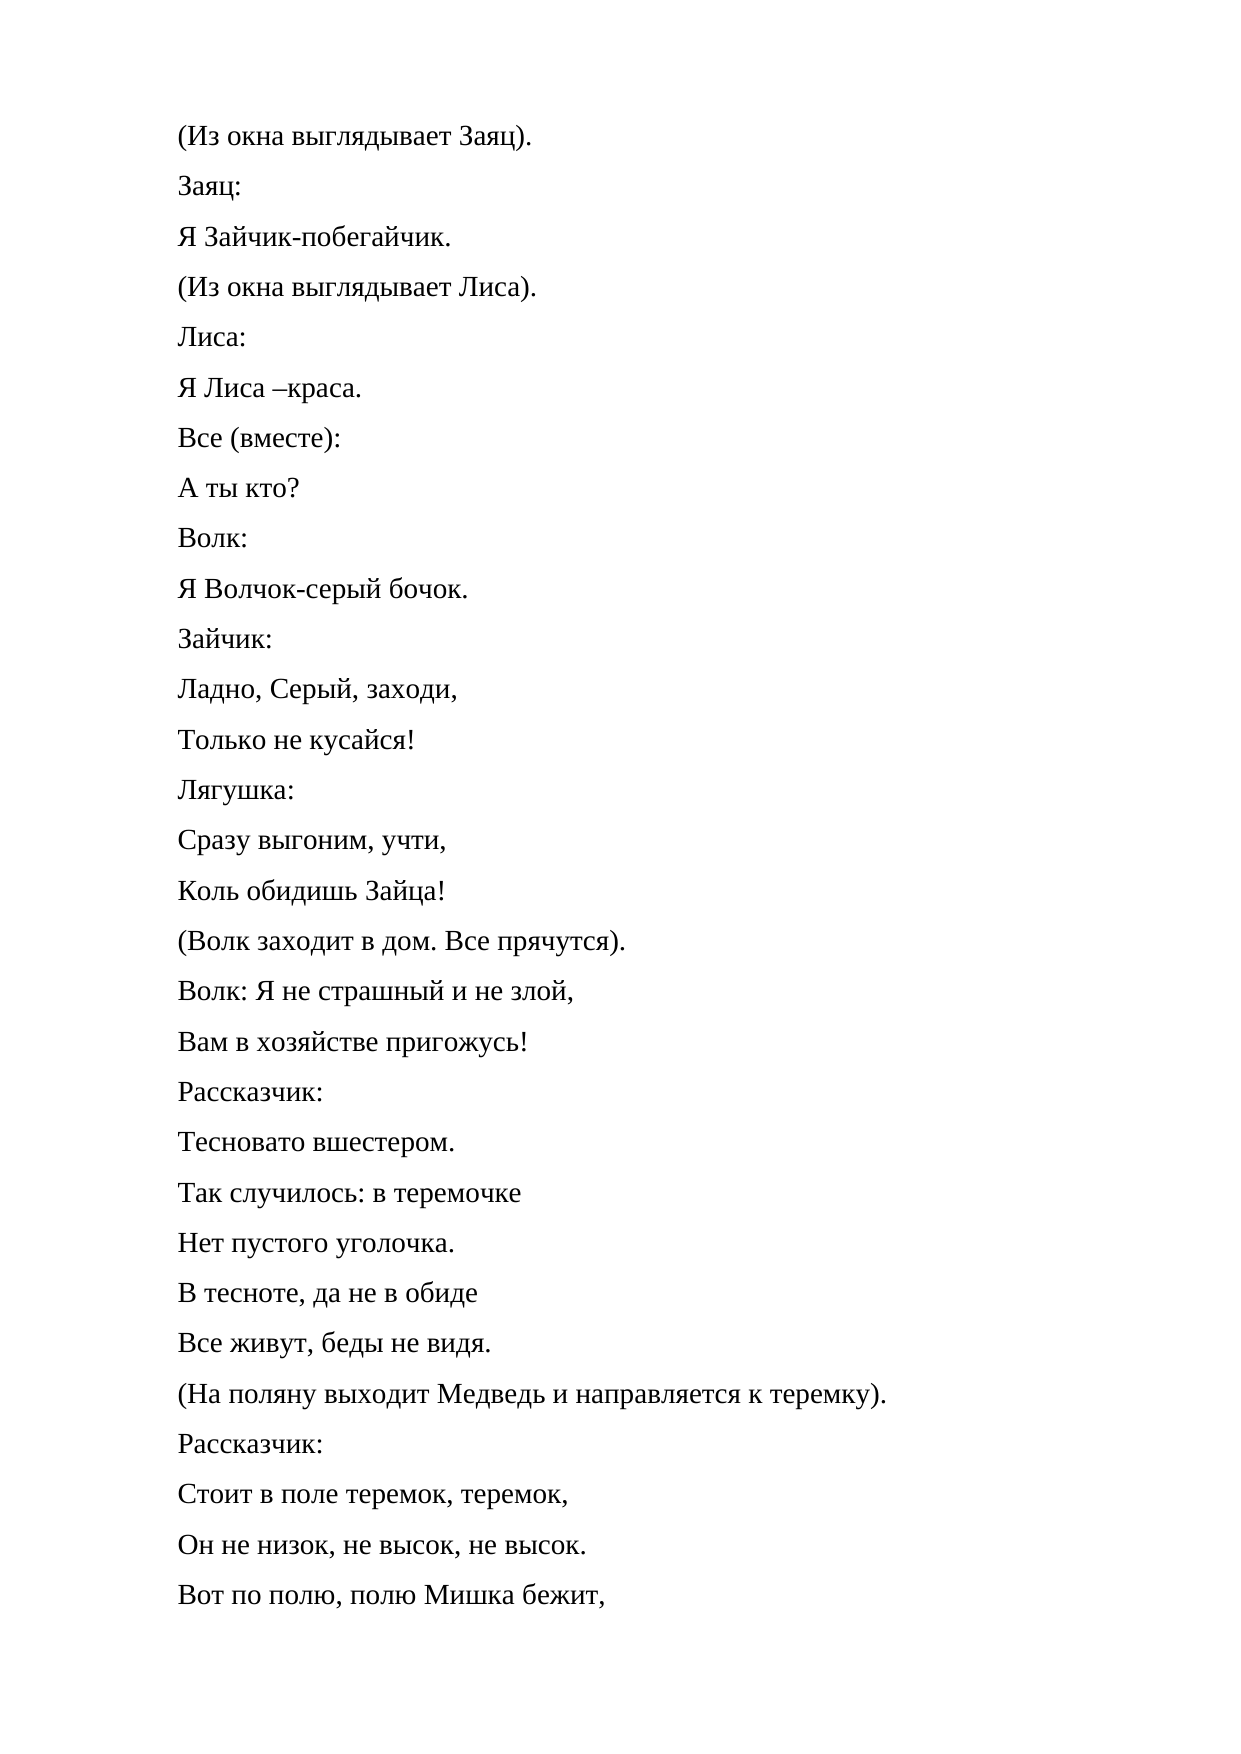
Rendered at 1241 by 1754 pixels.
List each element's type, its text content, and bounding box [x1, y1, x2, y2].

text Вот по полю, полю Мишка бежит, [177, 1577, 1152, 1611]
text Ладно, Серый, заходи, [177, 672, 1152, 705]
text Вам в хозяйстве пригожусь! [177, 1024, 1152, 1057]
text Все (вместе): [177, 420, 1152, 453]
text Я Лиса –краса. [177, 370, 1152, 403]
text Зайчик: [177, 621, 1152, 655]
text Все живут, беды не видя. [177, 1326, 1152, 1359]
text А ты кто? [177, 470, 1152, 504]
text Я Зайчик-побегайчик. [177, 219, 1152, 252]
text Только не кусайся! [177, 722, 1152, 755]
text Сразу выгоним, учти, [177, 822, 1152, 856]
text Коль обидишь Зайца! [177, 873, 1152, 906]
text В тесноте, да не в обиде [177, 1275, 1152, 1309]
text Он не низок, не высок, не высок. [177, 1527, 1152, 1560]
text Рассказчик: [177, 1074, 1152, 1108]
text Рассказчик: [177, 1426, 1152, 1460]
text Волк: [177, 521, 1152, 554]
text (Волк заходит в дом. Все прячутся). [177, 923, 1152, 957]
text (На поляну выходит Медведь и направляется к теремку). [177, 1376, 1152, 1409]
text Так случилось: в теремочке [177, 1175, 1152, 1208]
text (Из окна выглядывает Заяц). [177, 118, 1152, 152]
text Заяц: [177, 168, 1152, 202]
text Тесновато вшестером. [177, 1124, 1152, 1158]
text Нет пустого уголочка. [177, 1225, 1152, 1258]
text Волк: Я не страшный и не злой, [177, 973, 1152, 1007]
text Я Волчок-серый бочок. [177, 571, 1152, 604]
text Лиса: [177, 319, 1152, 353]
text Лягушка: [177, 772, 1152, 806]
text (Из окна выглядывает Лиса). [177, 269, 1152, 303]
text Стоит в поле теремок, теремок, [177, 1477, 1152, 1510]
